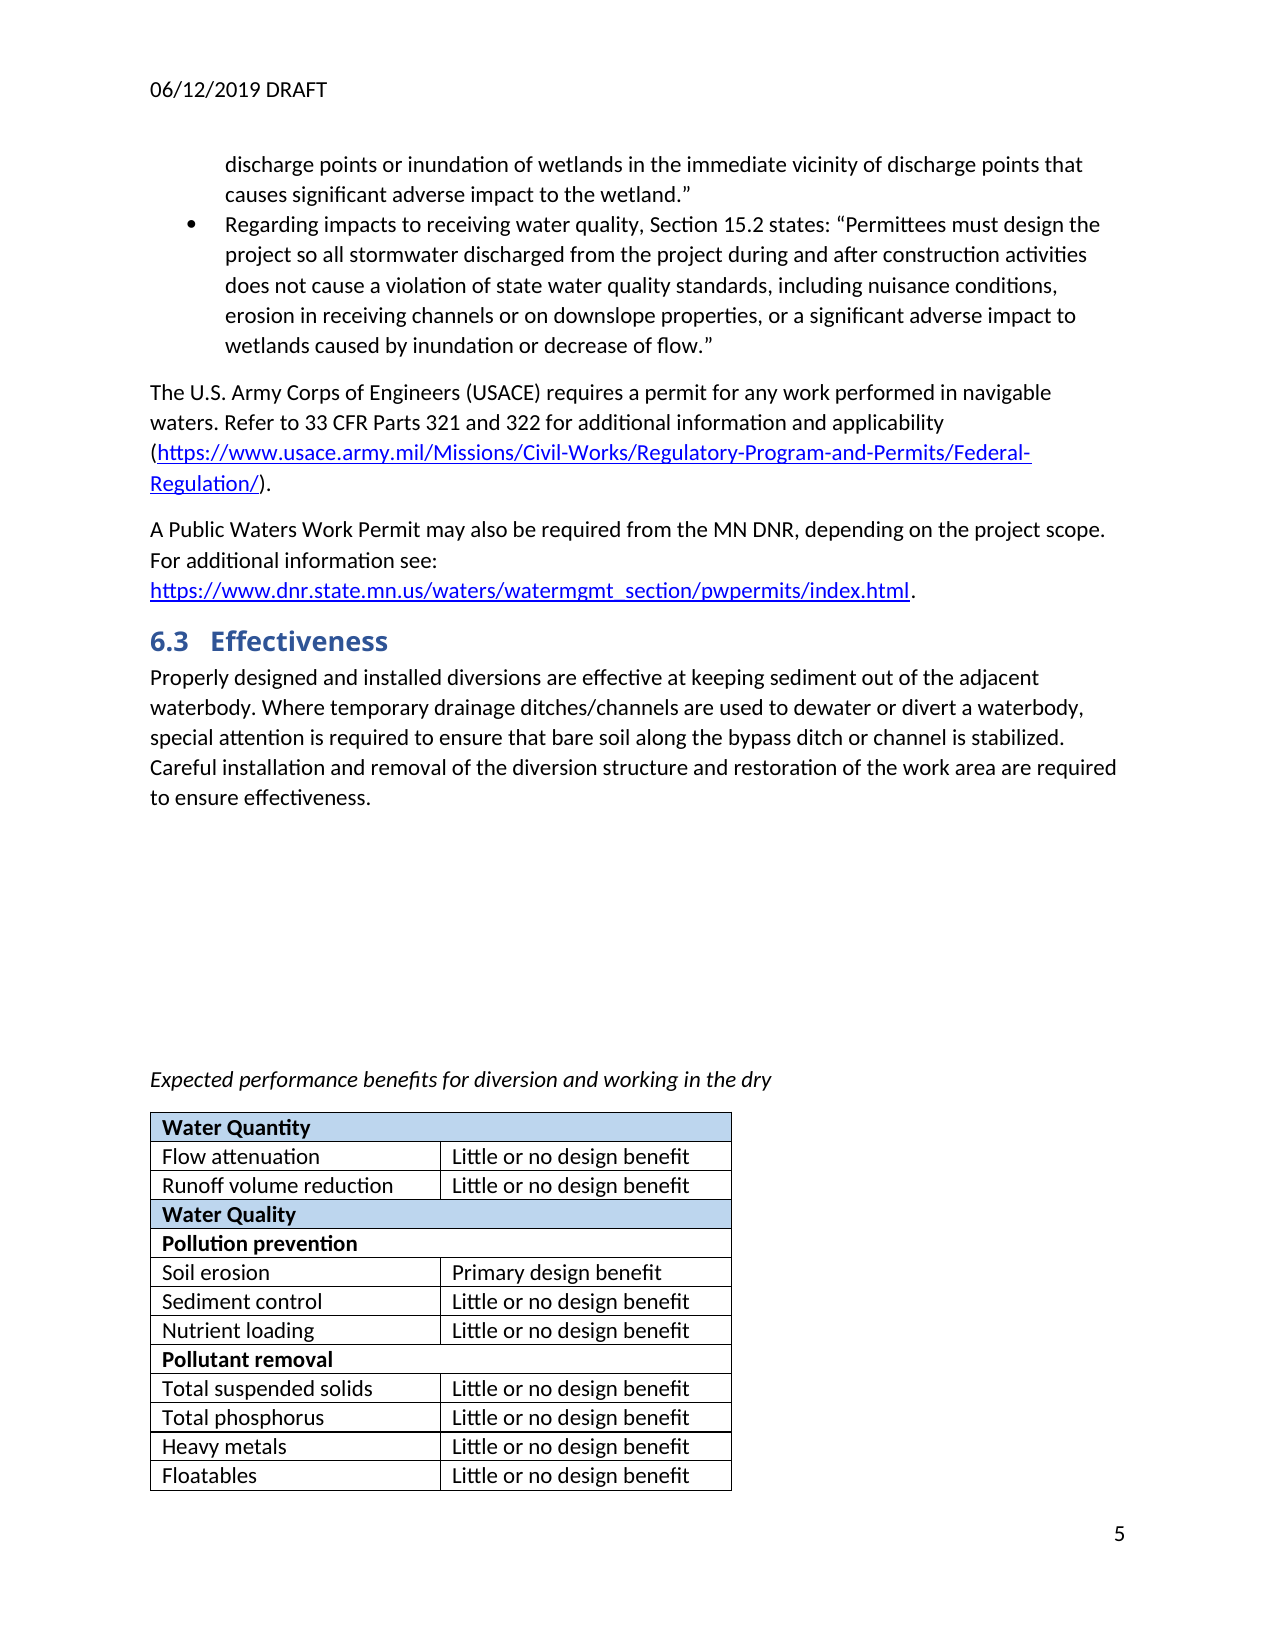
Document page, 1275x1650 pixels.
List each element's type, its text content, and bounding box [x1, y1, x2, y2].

table_cell Sediment control [151, 1287, 440, 1315]
text Expected performance benefits for diversion and working in the dry [150, 1065, 1125, 1093]
table_cell Runoff volume reduction [151, 1171, 440, 1199]
table_cell Total phosphorus [151, 1403, 440, 1431]
table_cell Pollutant removal [151, 1345, 731, 1373]
table_cell Little or no design benefit [441, 1403, 731, 1431]
table_cell Floatables [151, 1461, 440, 1489]
table_cell Nutrient loading [151, 1316, 440, 1344]
table_cell Primary design benefit [441, 1258, 731, 1286]
text The U.S. Army Corps of Engineers (USACE) requires a permit for any work performed in navigable waters. Refer to 33 CFR Parts 321 and 322 for additional information and applicability (https://www.usace.army.mil/Missions/Civil-Works/Regulatory-Program-and-Permits/Federal-Regulation/). [150, 378, 1125, 497]
subtitle Effectiveness [150, 623, 1125, 660]
table_cell Little or no design benefit [441, 1374, 731, 1402]
table_cell Little or no design benefit [441, 1171, 731, 1199]
text Properly designed and installed diversions are effective at keeping sediment out of the adjacent waterbody. Where temporary drainage ditches/channels are used to dewater or divert a waterbody, special attention is required to ensure that bare soil along the bypass ditch or channel is stabilized. Careful installation and removal of the diversion structure and restoration of the work area are required to ensure effectiveness. [150, 663, 1125, 812]
table_cell Little or no design benefit [441, 1433, 731, 1460]
table_cell Total suspended solids [151, 1374, 440, 1402]
table_cell Little or no design benefit [441, 1287, 731, 1315]
table_header Water Quantity [151, 1113, 731, 1141]
text A Public Waters Work Permit may also be required from the MN DNR, depending on the project scope. For additional information see: https://www.dnr.state.mn.us/waters/watermgmt_section/pwpermits/index.html. [150, 516, 1125, 604]
table_cell Pollution prevention [151, 1229, 731, 1257]
table_cell Flow attenuation [151, 1142, 440, 1170]
table_cell Heavy metals [151, 1433, 440, 1460]
table_cell Little or no design benefit [441, 1316, 731, 1344]
table_cell Little or no design benefit [441, 1142, 731, 1170]
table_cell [441, 1461, 731, 1489]
table_cell Water Quality [151, 1200, 731, 1228]
table_cell Soil erosion [151, 1258, 440, 1286]
list Regarding impacts to receiving water quality, Section 15.2 states: “Permittees must design the project so all stormwater discharged from the project during and after construction activities does not cause a violation of state water quality standards, including nuisance conditions, erosion in receiving channels or on downslope properties, or a significant adverse impact to wetlands caused by inundation or decrease of flow.” [187, 210, 1125, 359]
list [187, 150, 1125, 208]
